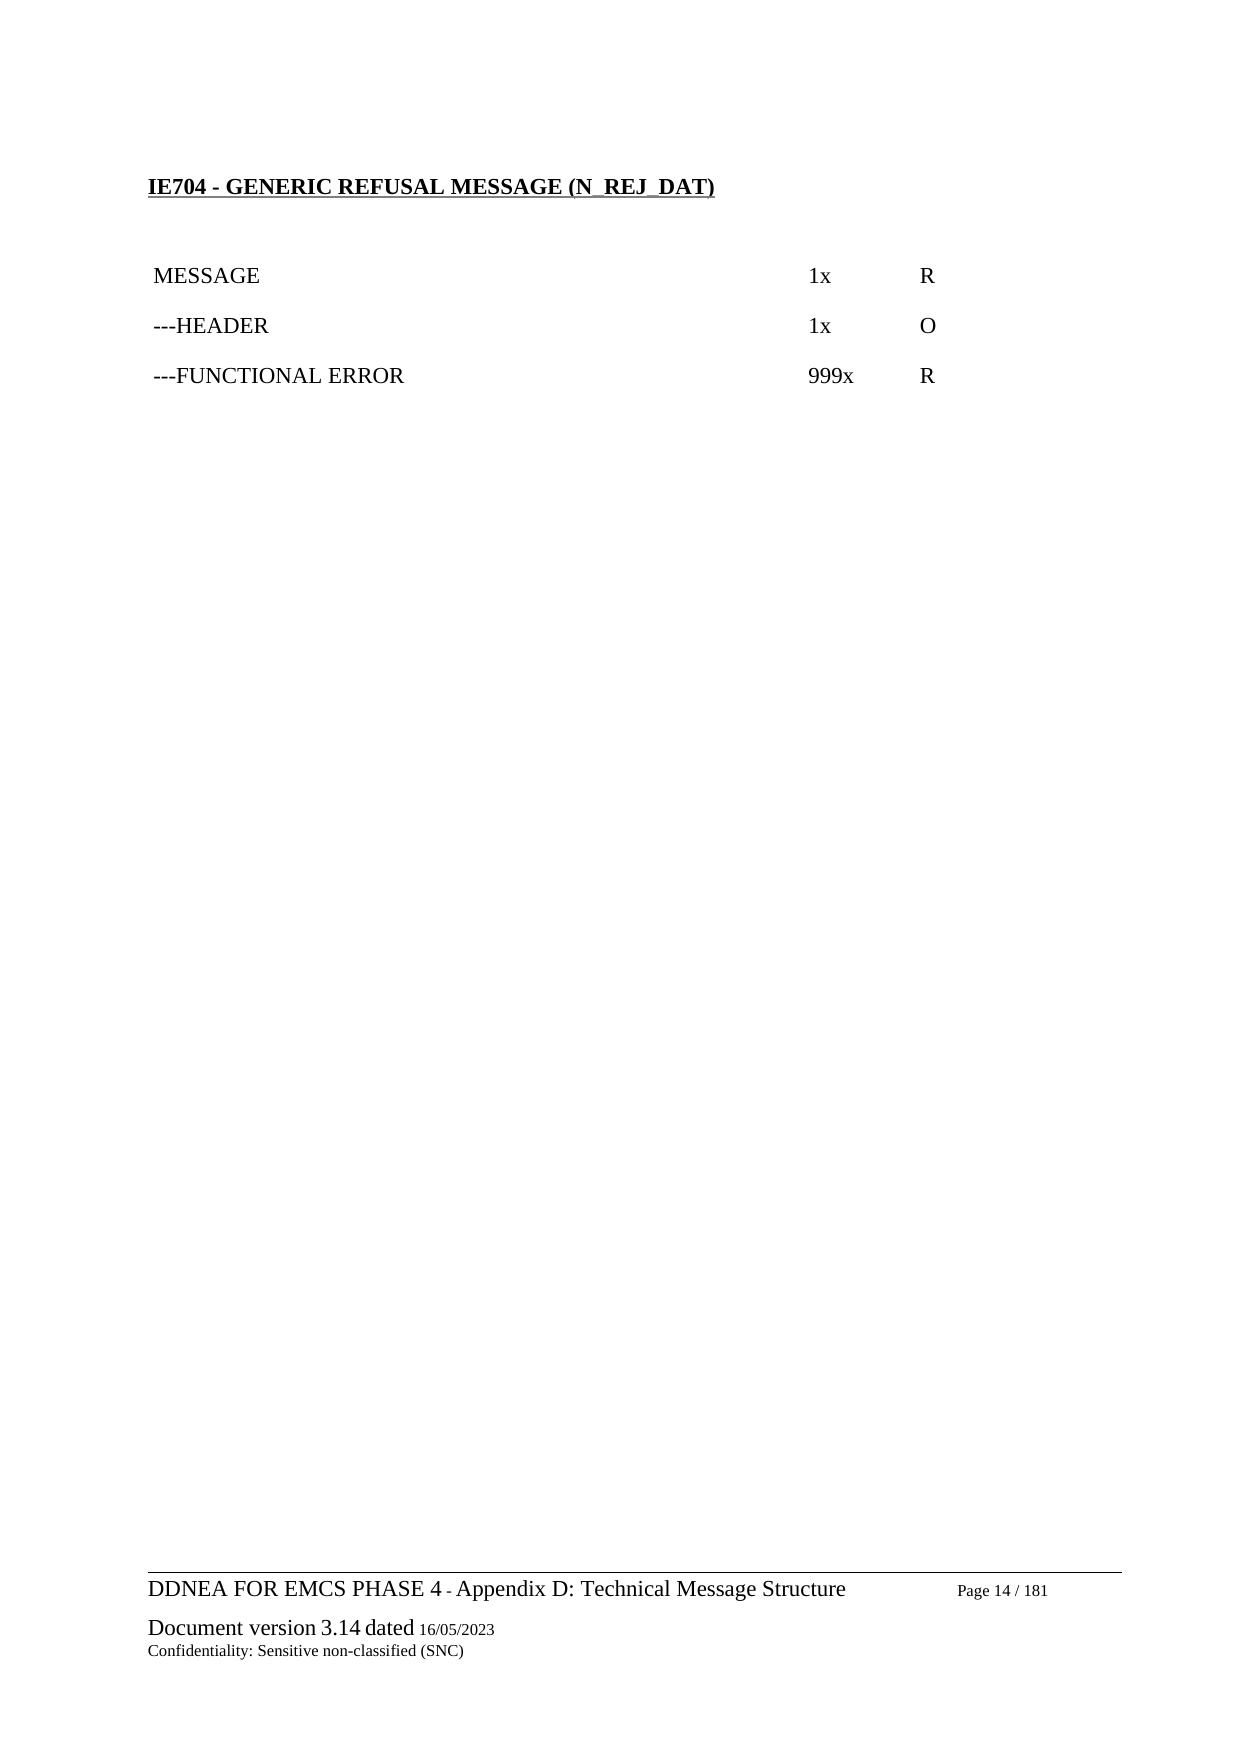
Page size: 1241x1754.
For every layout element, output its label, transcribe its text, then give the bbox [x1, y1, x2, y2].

subtitle IE704 - GENERIC REFUSAL MESSAGE (N_REJ_DAT) [148, 173, 1122, 199]
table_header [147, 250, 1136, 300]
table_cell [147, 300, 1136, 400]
